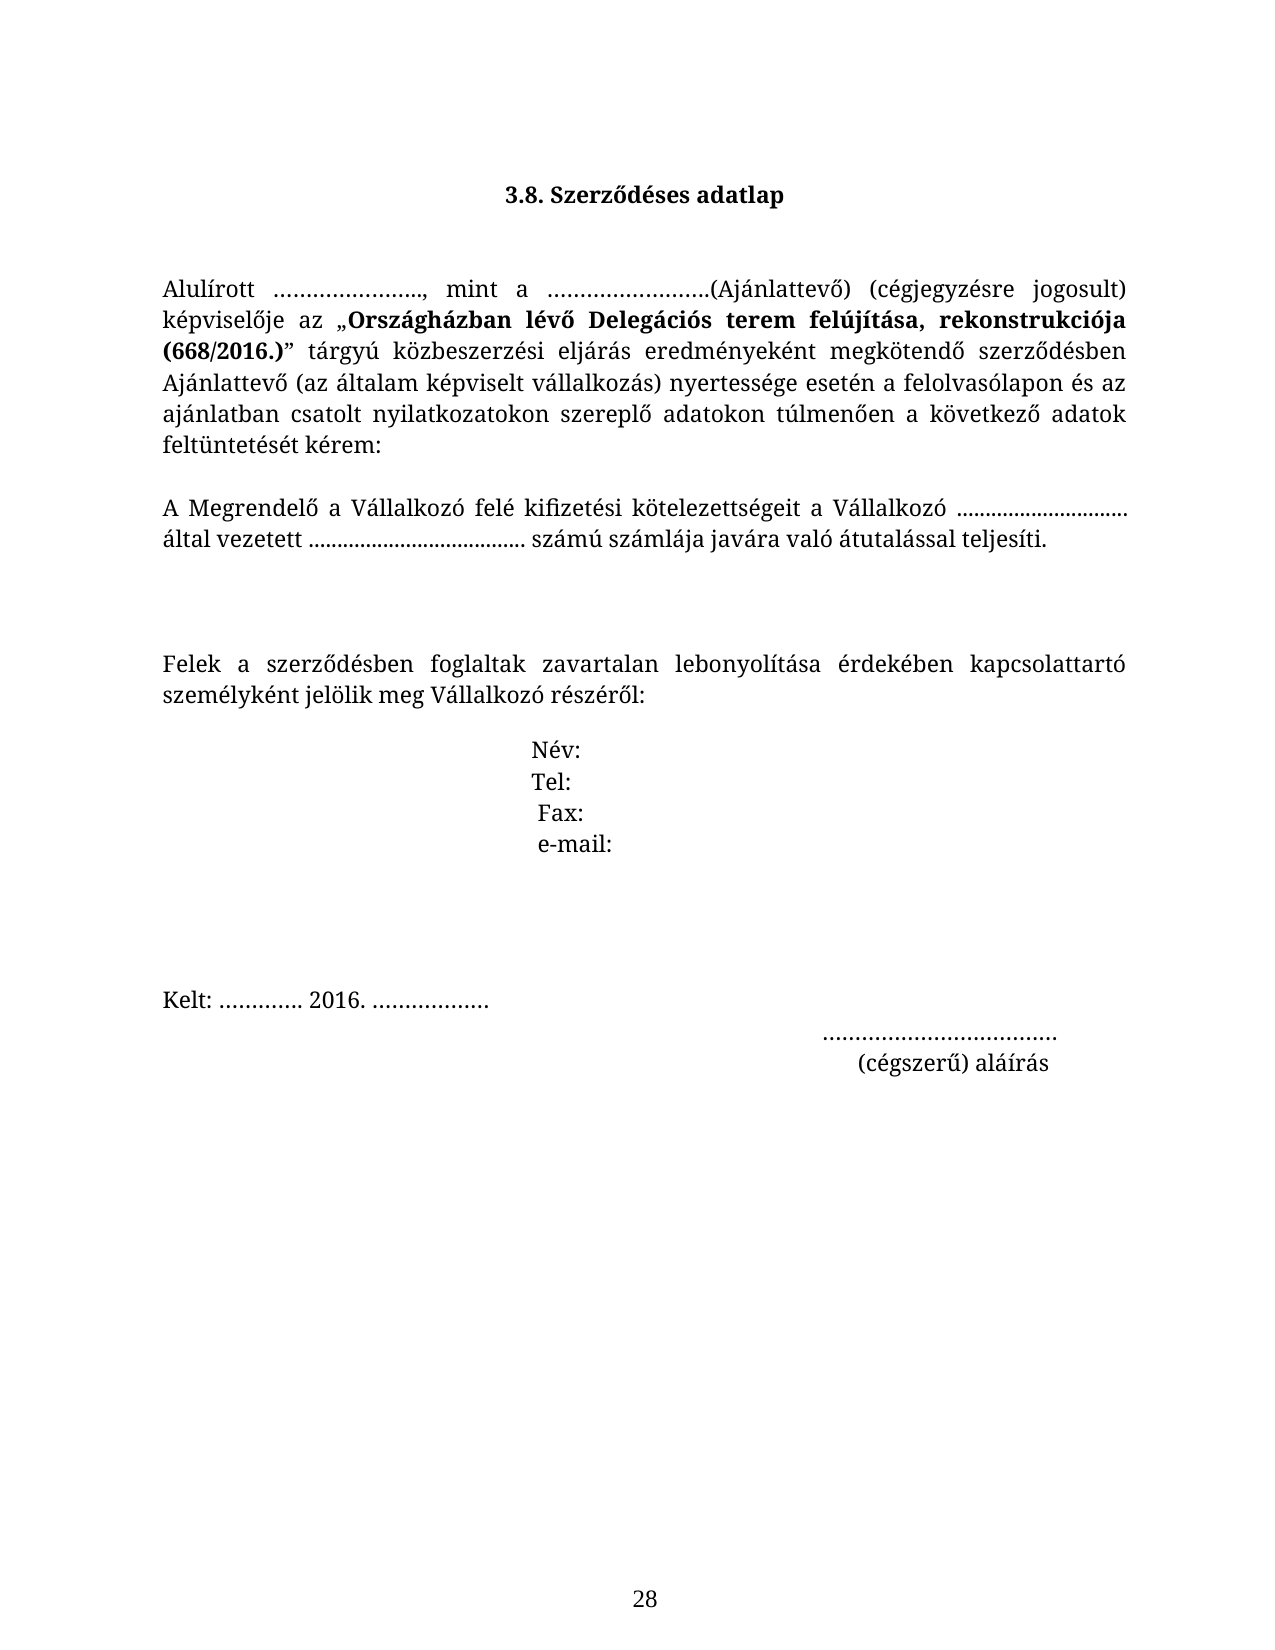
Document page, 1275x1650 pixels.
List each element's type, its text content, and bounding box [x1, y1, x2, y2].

text (cégszerű) aláírás [687, 1047, 1127, 1078]
text A Megrendelő a Vállalkozó felé kifizetési kötelezettségeit a Vállalkozó .............................. által vezetett ...................................... számú számlája javára való átutalással teljesíti. [162, 491, 1130, 554]
text Kelt: …………. 2016. ……………… [162, 984, 1127, 1016]
text 3.8. Szerződéses adatlap [162, 179, 1127, 210]
text Név: [471, 734, 1127, 766]
text Alulírott ………………….., mint a …………………….(Ajánlattevő) (cégjegyzésre jogosult) képviselője az „Országházban lévő Delegációs terem felújítása, rekonstrukciója (668/2016.)” tárgyú közbeszerzési eljárás eredményeként megkötendő szerződésben Ajánlattevő (az általam képviselt vállalkozás) nyertessége esetén a felolvasólapon és az ajánlatban csatolt nyilatkozatokon szereplő adatokon túlmenően a következő adatok feltüntetését kérem: [162, 273, 1127, 460]
text ……………………………… [752, 1016, 1127, 1047]
text Fax: [250, 797, 1127, 828]
text Tel: [471, 766, 1127, 797]
text Felek a szerződésben foglaltak zavartalan lebonyolítása érdekében kapcsolattartó személyként jelölik meg Vállalkozó részéről: [162, 648, 1127, 710]
text e-mail: [162, 828, 1127, 859]
